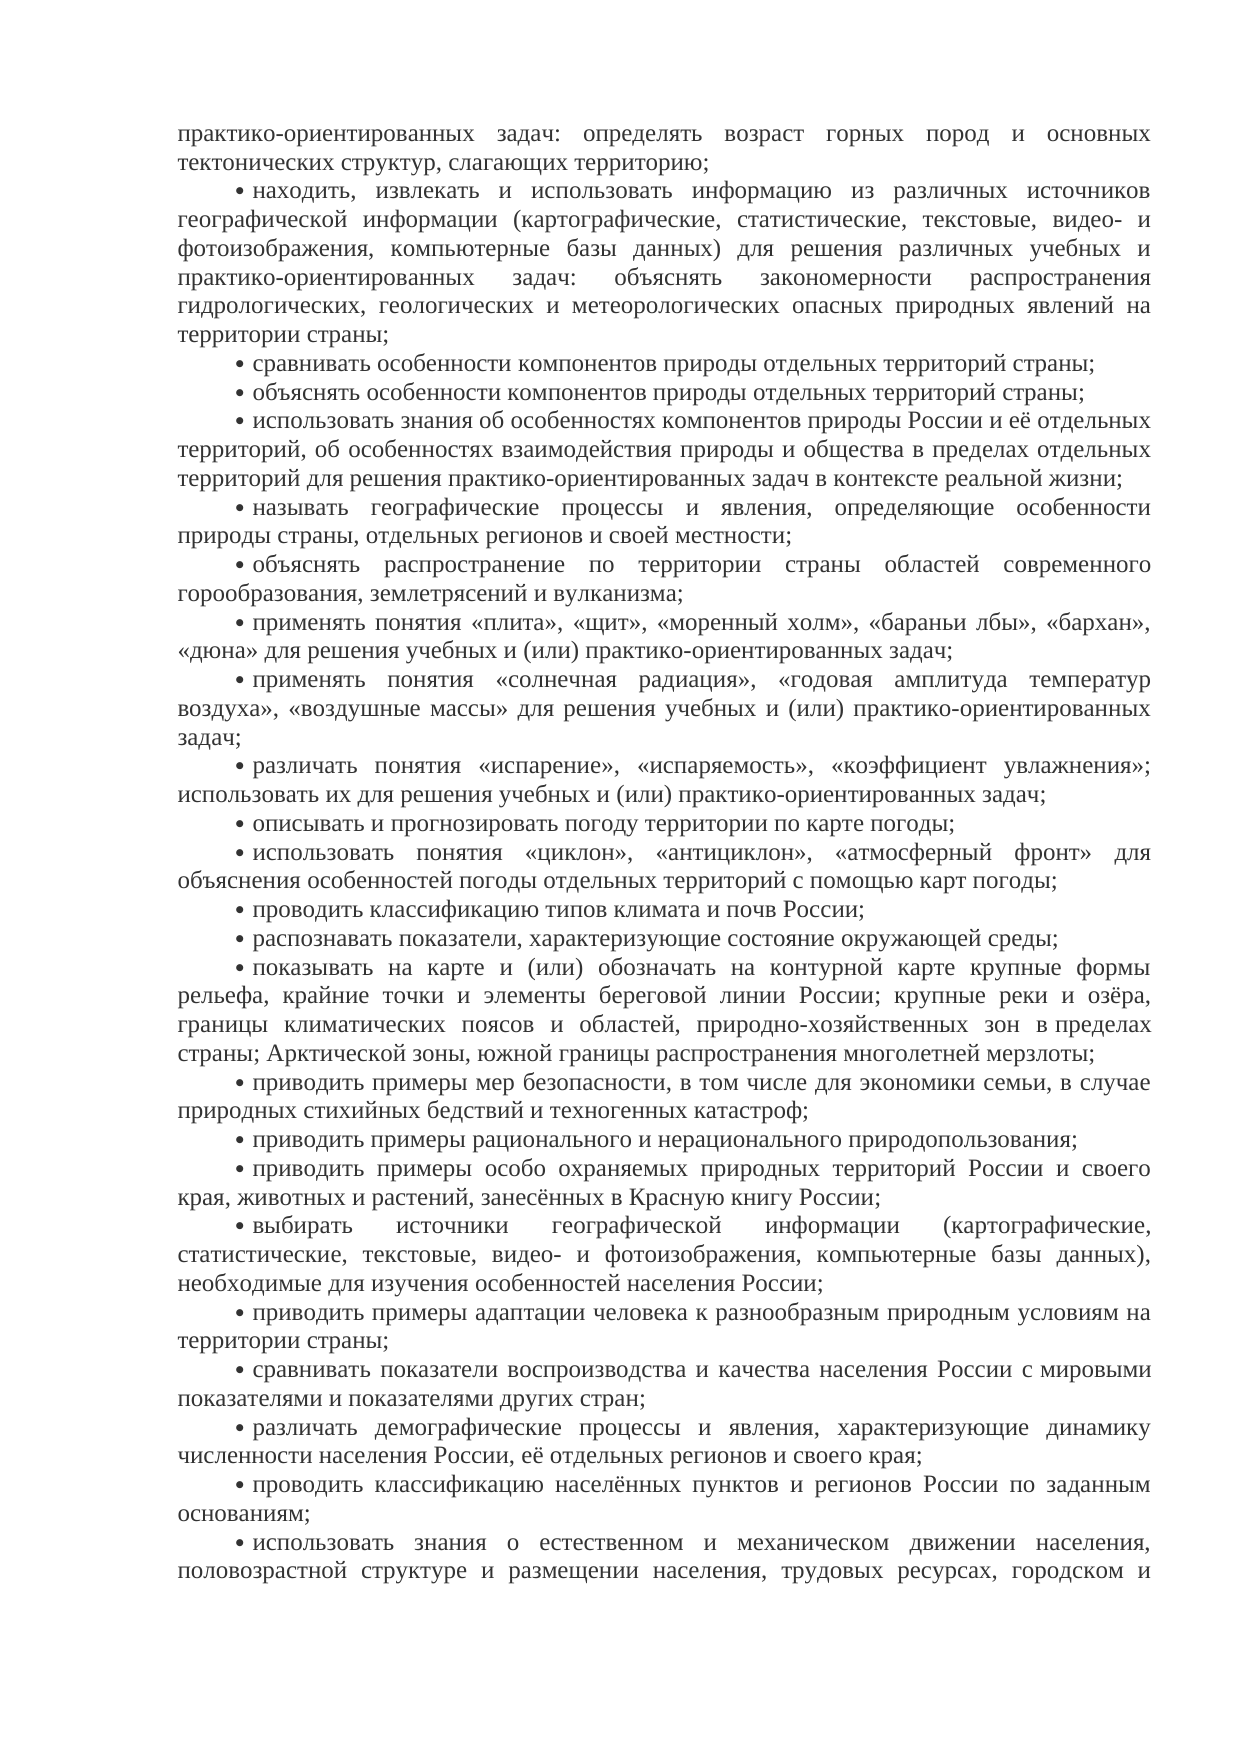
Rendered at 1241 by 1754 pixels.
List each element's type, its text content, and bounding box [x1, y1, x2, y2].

list проводить классификацию типов климата и почв России; [177, 894, 1152, 923]
list объяснять особенности компонентов природы отдельных территорий страны; [177, 377, 1152, 406]
list использовать понятия «циклон», «антициклон», «атмосферный фронт» для объяснения особенностей погоды отдельных территорий с помощью карт погоды; [177, 837, 1152, 894]
list приводить примеры мер безопасности, в том числе для экономики семьи, в случае природных стихийных бедствий и техногенных катастроф; [177, 1067, 1152, 1124]
list применять понятия «плита», «щит», «моренный холм», «бараньи лбы», «бархан», «дюна» для решения учебных и (или) практико-ориентированных задач; [177, 607, 1152, 664]
list применять понятия «солнечная радиация», «годовая амплитуда температур воздуха», «воздушные массы» для решения учебных и (или) практико-ориентированных задач; [177, 664, 1152, 751]
list выбирать источники географической информации (картографические, статистические, текстовые, видео- и фотоизображения, компьютерные базы данных), необходимые для изучения особенностей населения России; [177, 1211, 1152, 1297]
list сравнивать особенности компонентов природы отдельных территорий страны; [177, 348, 1152, 377]
list распознавать показатели, характеризующие состояние окружающей среды; [177, 923, 1152, 952]
list сравнивать показатели воспроизводства и качества населения России с мировыми показателями и показателями других стран; [177, 1354, 1152, 1412]
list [177, 118, 1152, 176]
list показывать на карте и (или) обозначать на контурной карте крупные формы рельефа, крайние точки и элементы береговой линии России; крупные реки и озёра, границы климатических поясов и областей, природно-хозяйственных зон в пределах страны; Арктической зоны, южной границы распространения многолетней мерзлоты; [177, 952, 1152, 1067]
list проводить классификацию населённых пунктов и регионов России по заданным основаниям; [177, 1469, 1152, 1527]
list различать демографические процессы и явления, характеризующие динамику численности населения России, её отдельных регионов и своего края; [177, 1412, 1152, 1469]
list описывать и прогнозировать погоду территории по карте погоды; [177, 808, 1152, 837]
list называть географические процессы и явления, определяющие особенности природы страны, отдельных регионов и своей местности; [177, 492, 1152, 549]
list объяснять распространение по территории страны областей современного горообразования, землетрясений и вулканизма; [177, 549, 1152, 607]
list различать понятия «испарение», «испаряемость», «коэффициент увлажнения»; использовать их для решения учебных и (или) практико-ориентированных задач; [177, 751, 1152, 808]
list приводить примеры особо охраняемых природных территорий России и своего края, животных и растений, занесённых в Красную книгу России; [177, 1153, 1152, 1211]
list приводить примеры адаптации человека к разнообразным природным условиям на территории страны; [177, 1297, 1152, 1354]
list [177, 1527, 1152, 1584]
list использовать знания об особенностях компонентов природы России и её отдельных территорий, об особенностях взаимодействия природы и общества в пределах отдельных территорий для решения практико-ориентированных задач в контексте реальной жизни; [177, 406, 1152, 492]
list находить, извлекать и использовать информацию из различных источников географической информации (картографические, статистические, текстовые, видео- и фотоизображения, компьютерные базы данных) для решения различных учебных и практико-ориентированных задач: объяснять закономерности распространения гидрологических, геологических и метеорологических опасных природных явлений на территории страны; [177, 176, 1152, 348]
list приводить примеры рационального и нерационального природопользования; [177, 1124, 1152, 1153]
